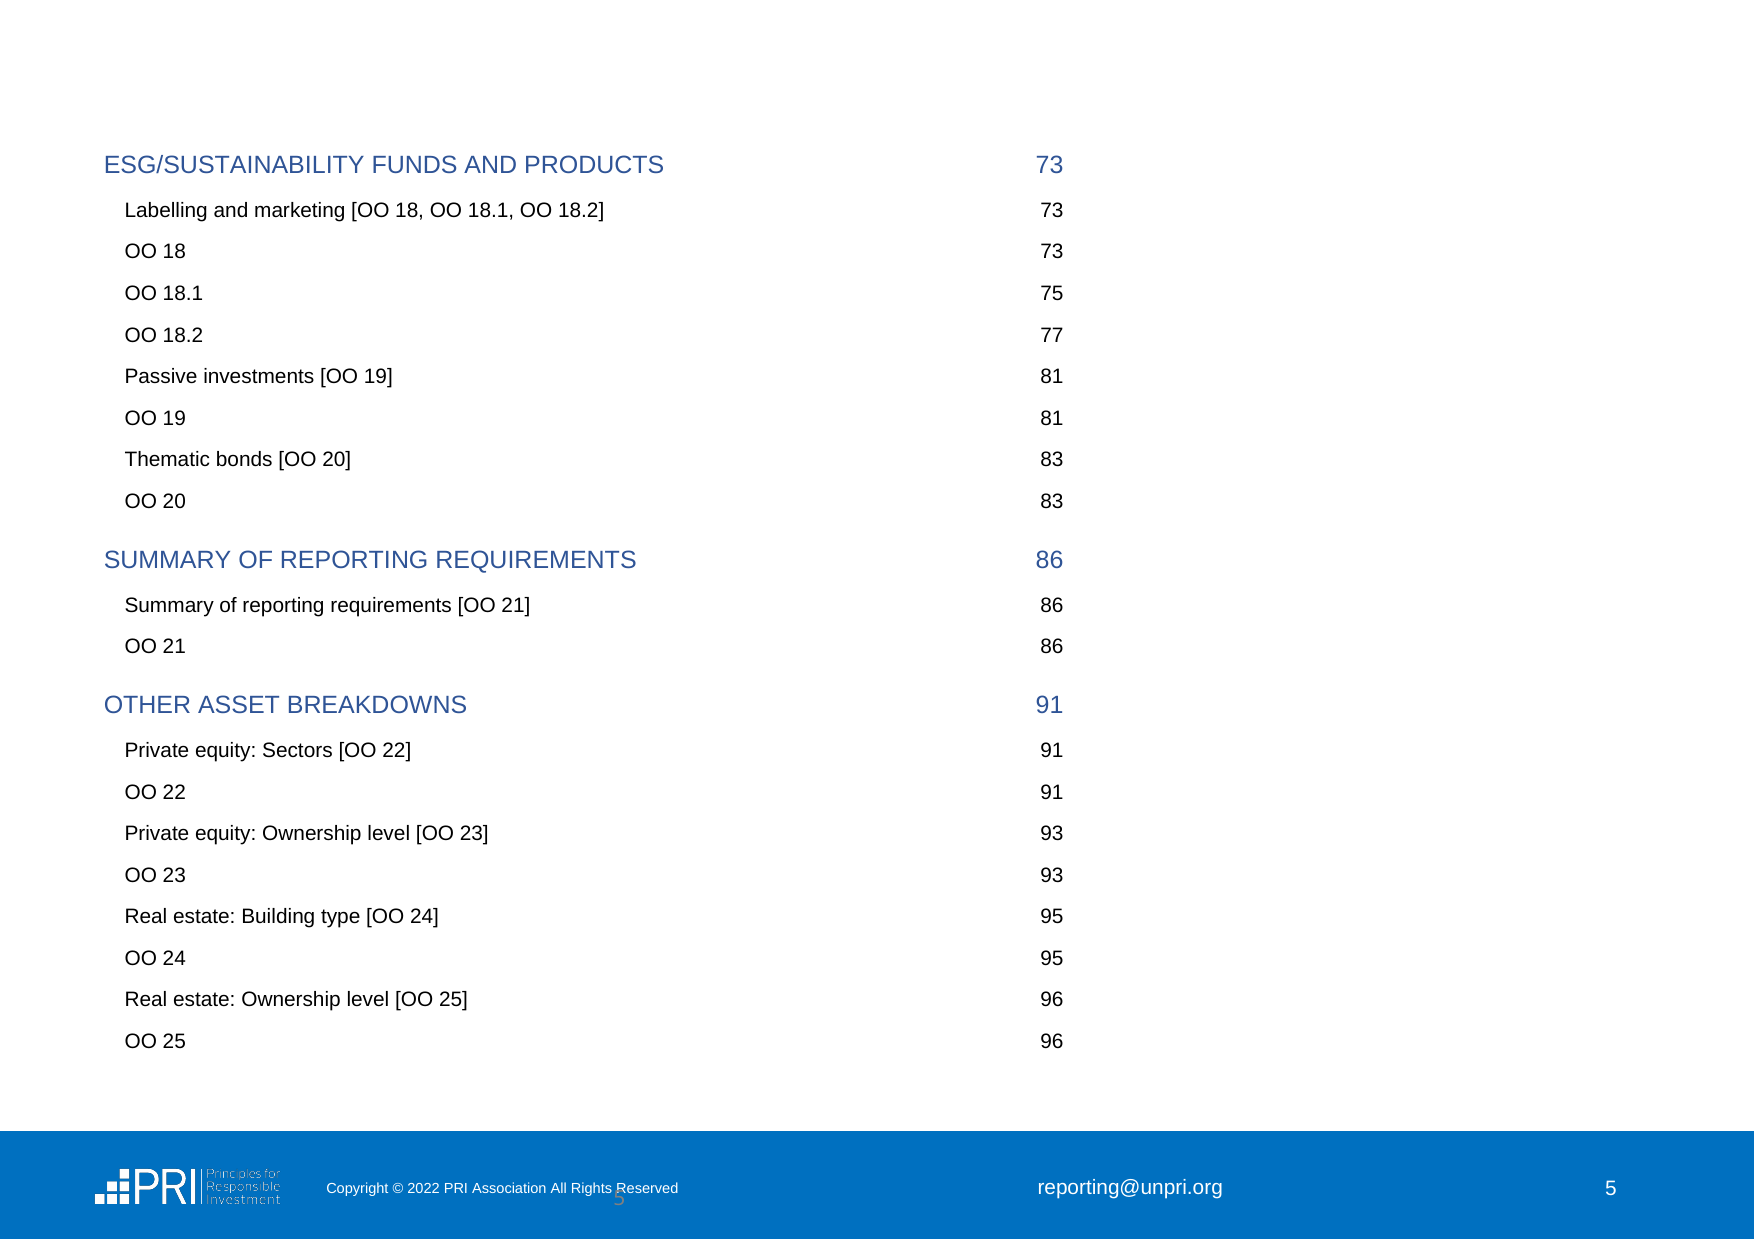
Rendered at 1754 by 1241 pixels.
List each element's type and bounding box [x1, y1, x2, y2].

picture [92, 1166, 282, 1207]
